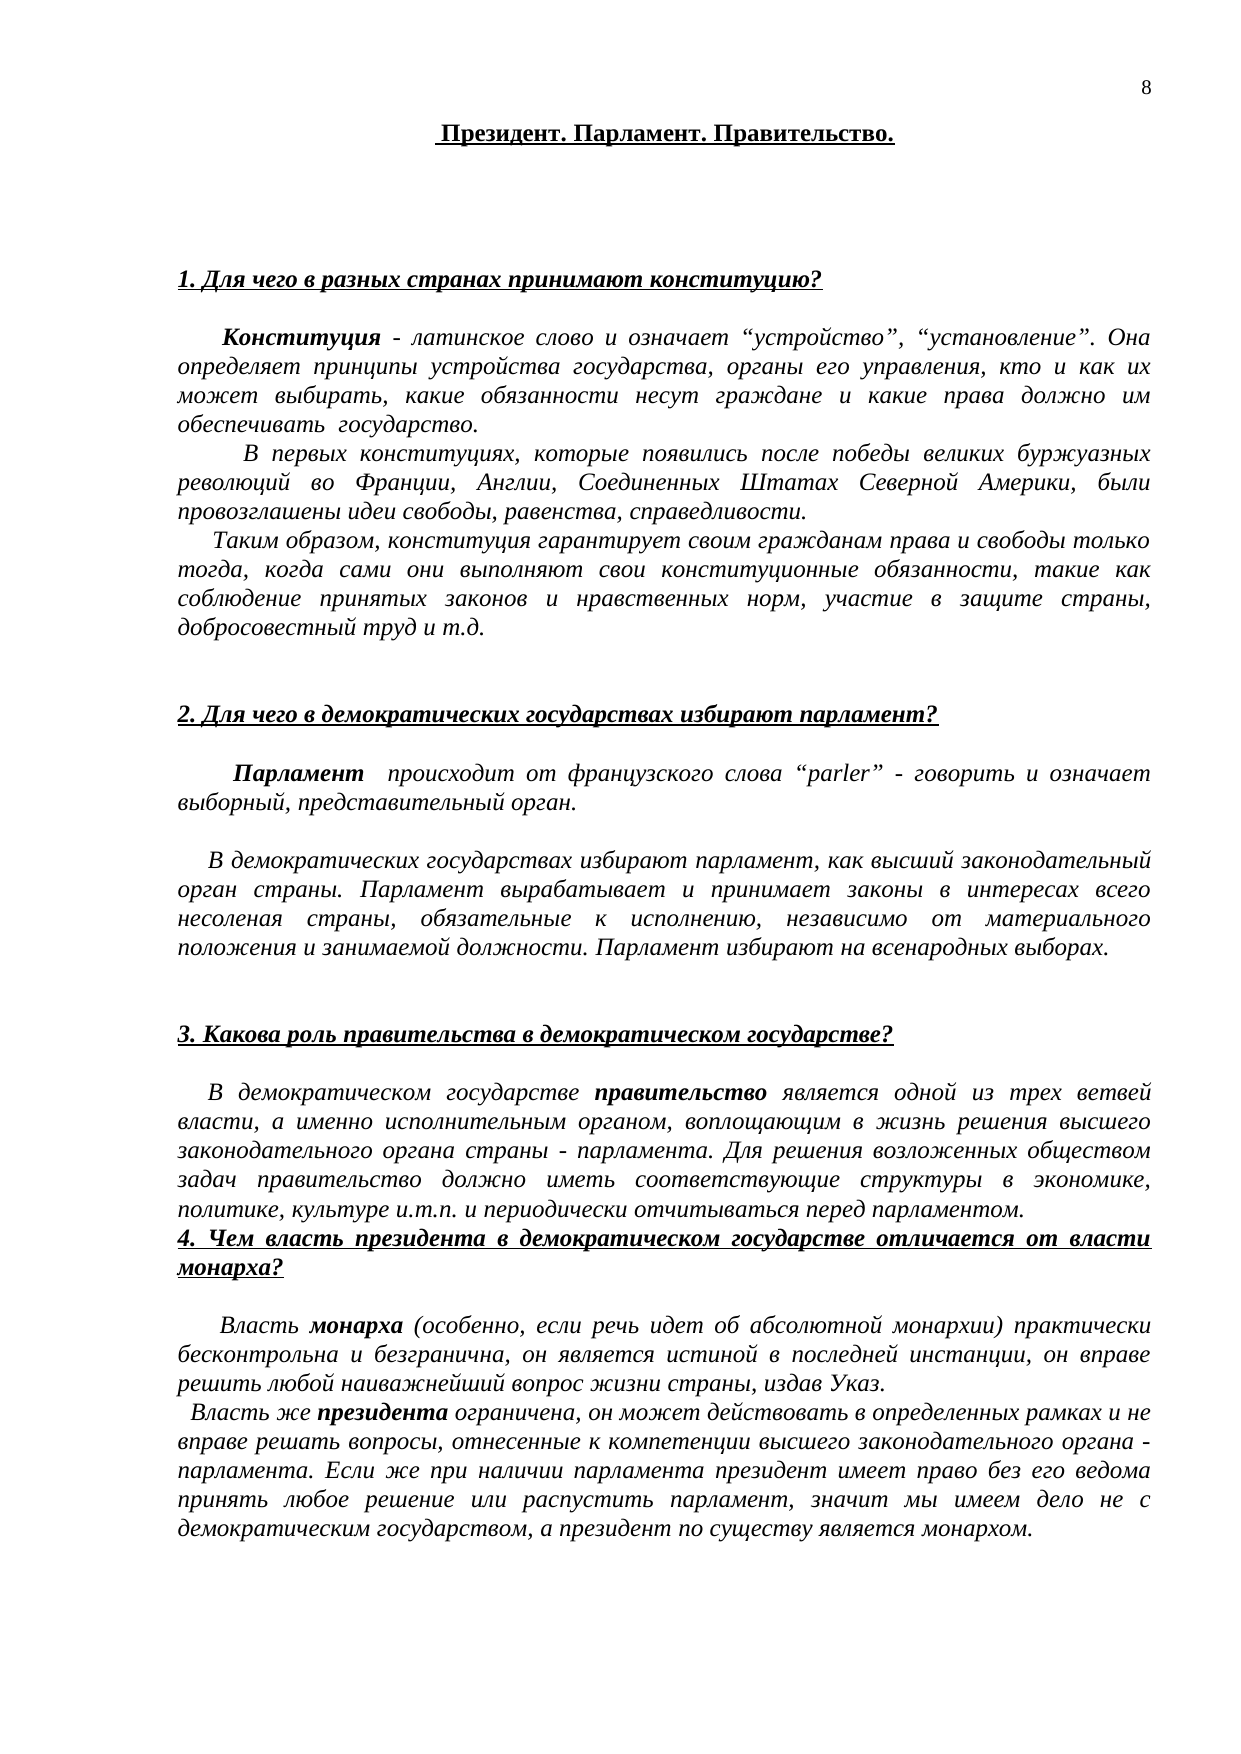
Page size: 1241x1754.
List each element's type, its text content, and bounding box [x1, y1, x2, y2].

text 2. Для чего в демократических государствах избирают парламент? [177, 699, 1152, 728]
text 1. Для чего в разных странах принимают конституцию? [177, 263, 1152, 292]
text Президент. Парламент. Правительство. [177, 118, 1152, 147]
text 4. Чем власть президента в демократическом государстве отличается от власти монарха? [177, 1222, 1152, 1248]
text Парламент происходит от французского слова “parler” - говорить и означает выборный, представительный орган. [177, 757, 1152, 816]
text Власть же президента ограничена, он может действовать в определенных рамках и не вправе решать вопросы, отнесенные к компетенции высшего законодательного органа - парламента. Если же при наличии парламента президент имеет право без его ведома принять любое решение или распустить парламент, значит мы имеем дело не с демократическим государством, а президент по существу является монархом. [177, 1397, 1152, 1542]
text В демократическом государстве правительство является одной из трех ветвей власти, а именно исполнительным органом, воплощающим в жизнь решения высшего законодательного органа страны - парламента. Для решения возложенных обществом задач правительство должно иметь соответствующие структуры в экономике, политике, культуре и.т.п. и периодически отчитываться перед парламентом. [177, 1077, 1152, 1222]
text 4. Чем власть президента в демократическом государстве отличается от власти монарха? [177, 1249, 1152, 1281]
text Конституция - латинское слово и означает “устройство”, “установление”. Она определяет принципы устройства государства, органы его управления, кто и как их может выбирать, какие обязанности несут граждане и какие права должно им обеспечивать государство. [177, 322, 1152, 438]
text Таким образом, конституция гарантирует своим гражданам права и свободы только тогда, когда сами они выполняют свои конституционные обязанности, такие как соблюдение принятых законов и нравственных норм, участие в защите страны, добросовестный труд и т.д. [177, 525, 1152, 641]
text 3. Какова роль правительства в демократическом государстве? [177, 1019, 1152, 1048]
text В первых конституциях, которые появились после победы великих буржуазных революций во Франции, Англии, Соединенных Штатах Северной Америки, были провозглашены идеи свободы, равенства, справедливости. [177, 438, 1152, 525]
text Власть монарха (особенно, если речь идет об абсолютной монархии) практически бесконтрольна и безгранична, он является истиной в последней инстанции, он вправе решить любой наиважнейший вопрос жизни страны, издав Указ. [177, 1310, 1152, 1397]
text В демократических государствах избирают парламент, как высший законодательный орган страны. Парламент вырабатывает и принимает законы в интересах всего несоленая страны, обязательные к исполнению, независимо от материального положения и занимаемой должности. Парламент избирают на всенародных выборах. [177, 845, 1152, 961]
